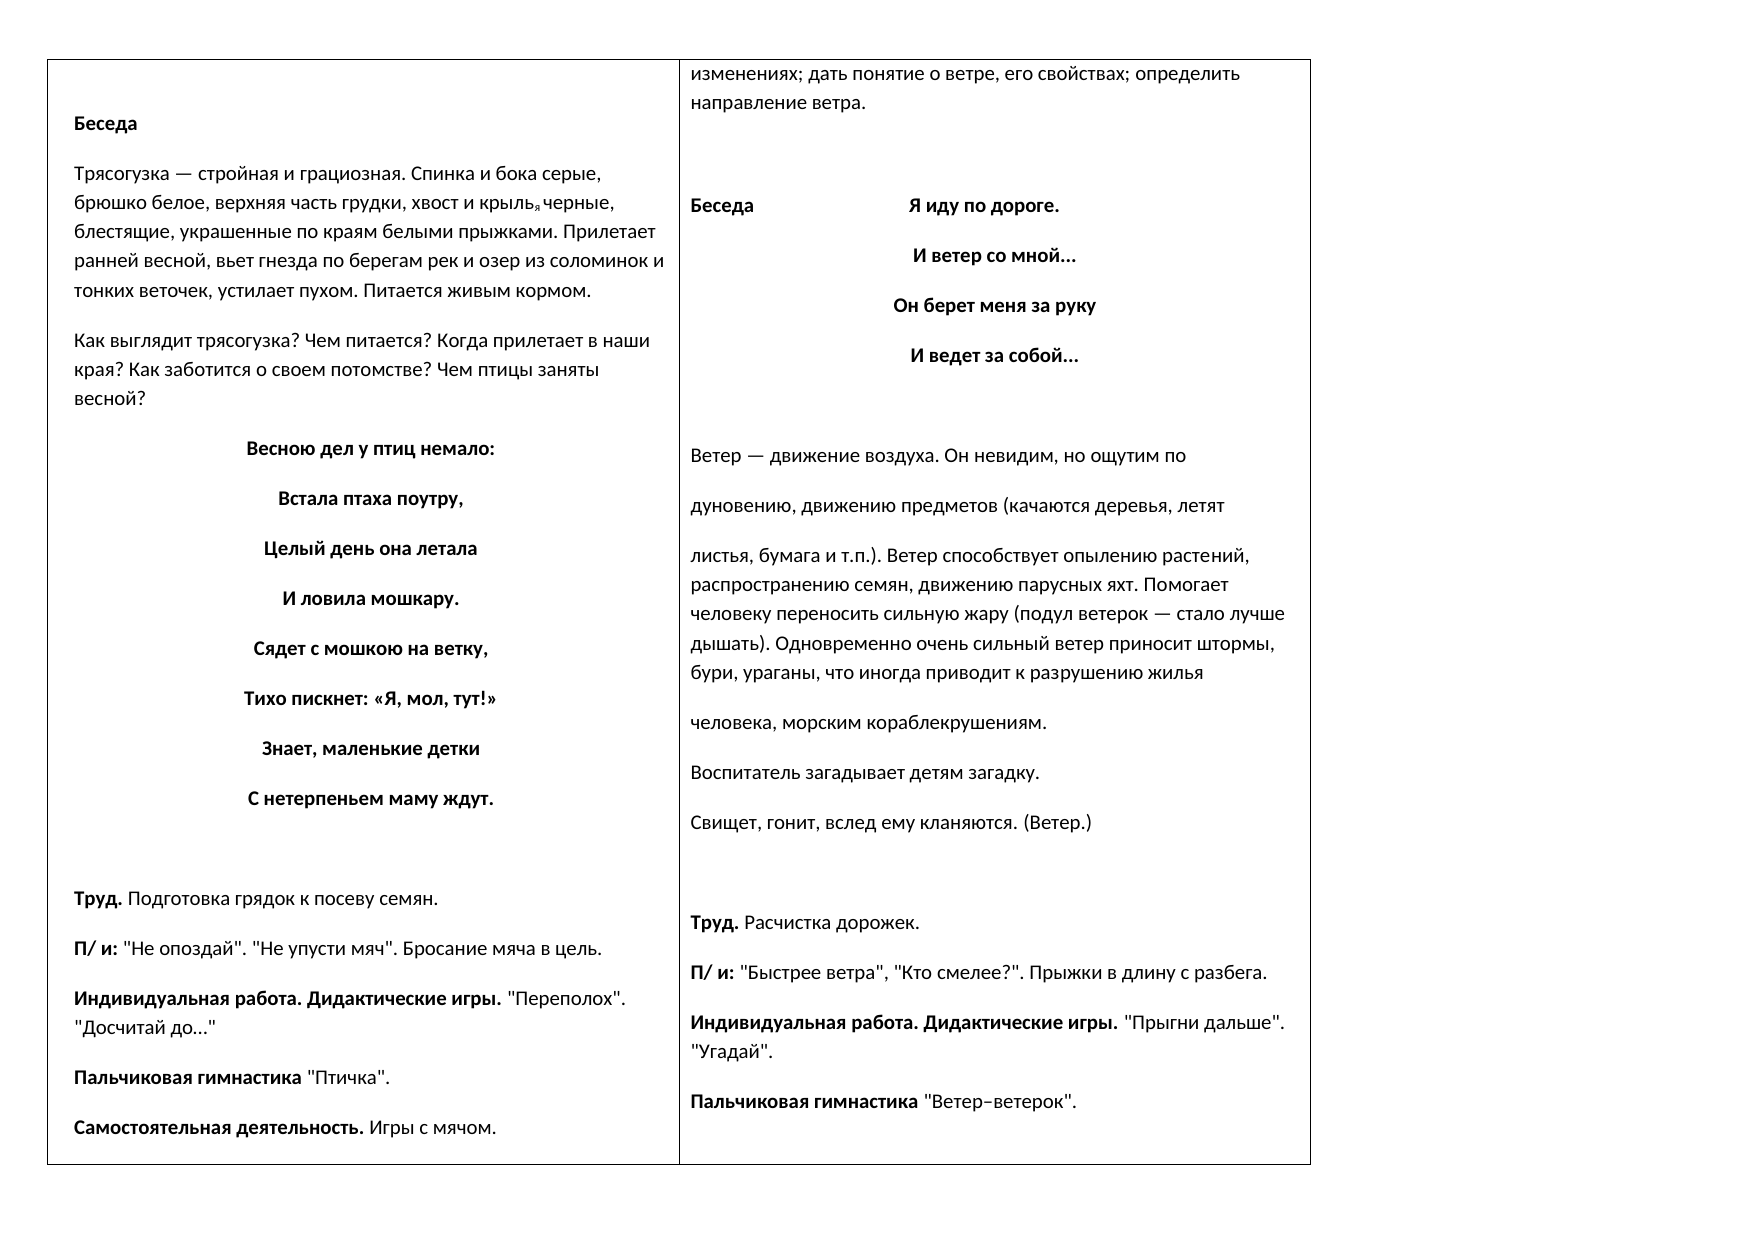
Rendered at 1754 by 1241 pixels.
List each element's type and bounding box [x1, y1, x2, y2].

table_cell [48, 60, 679, 1164]
table_cell [680, 60, 1310, 1164]
